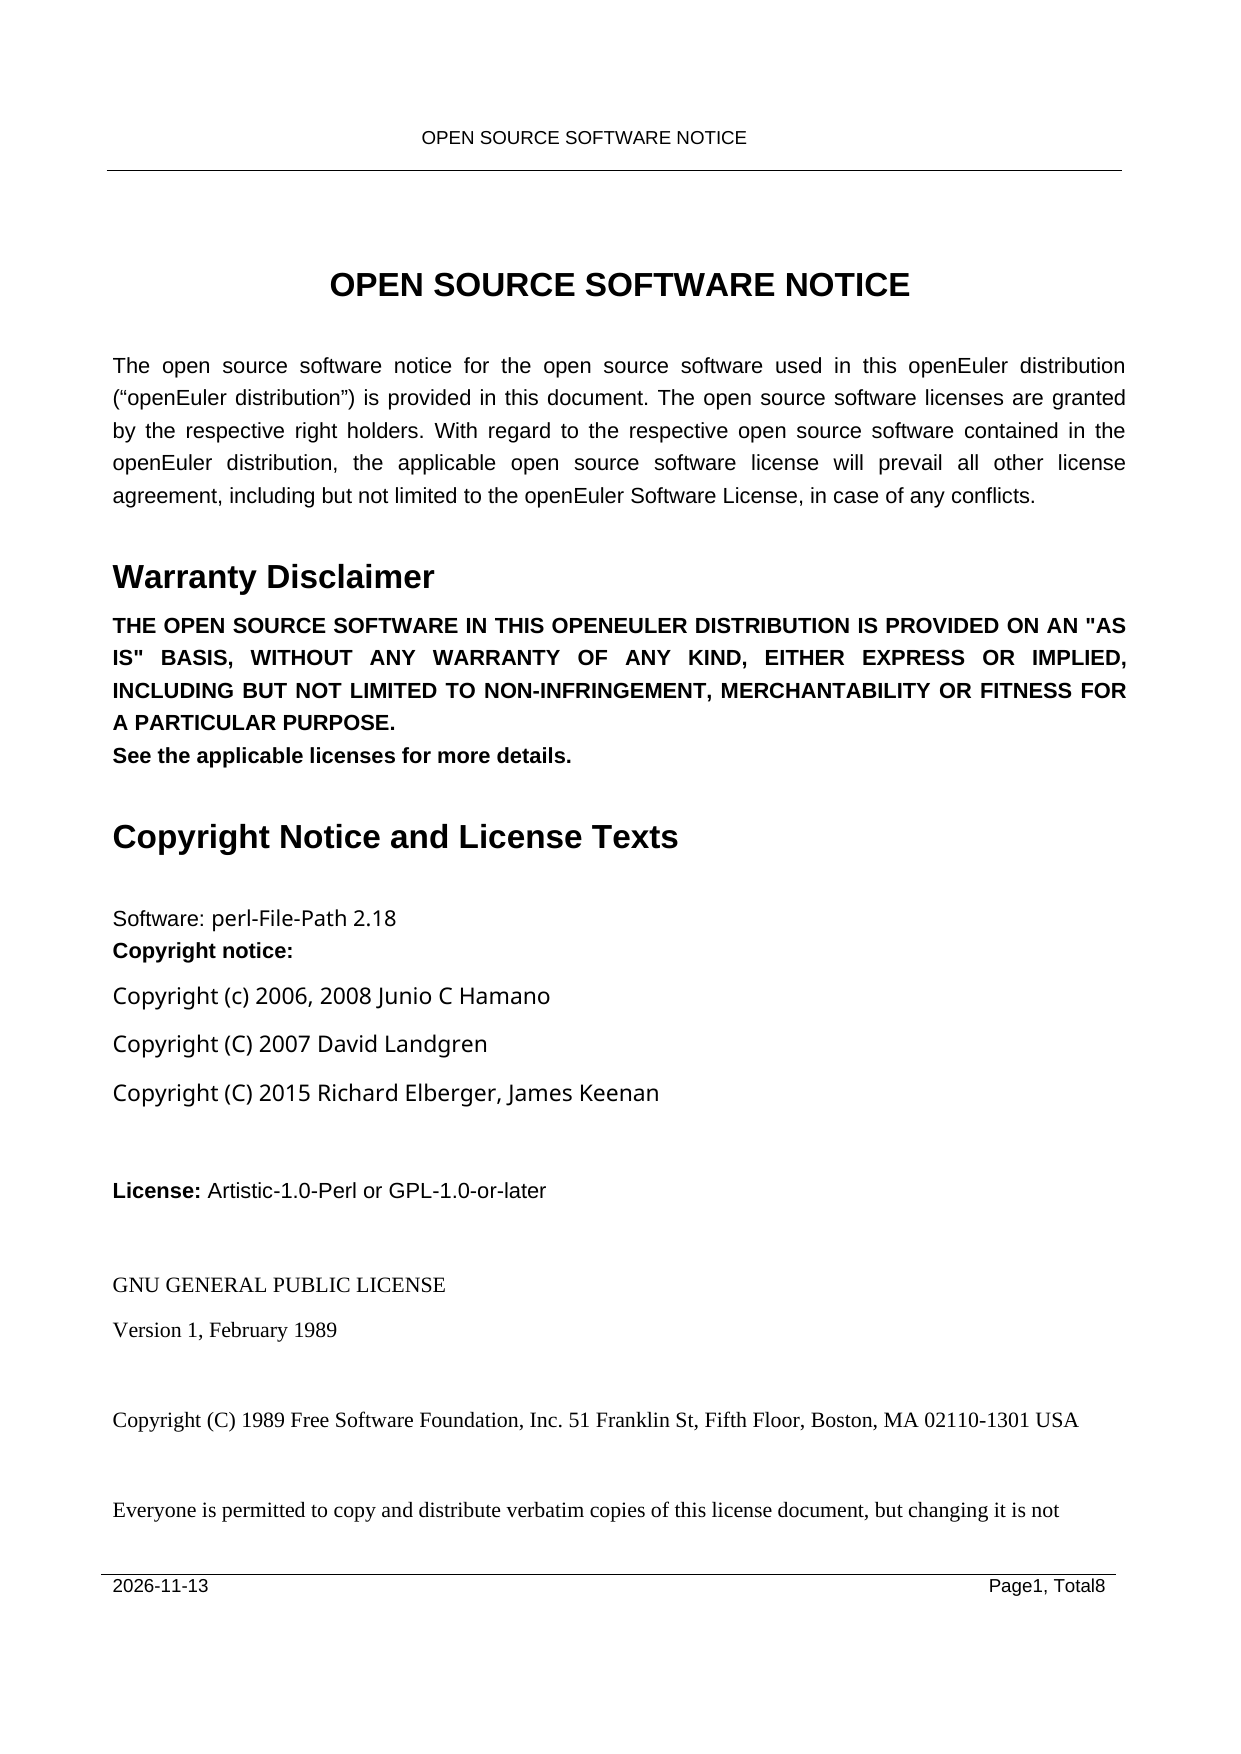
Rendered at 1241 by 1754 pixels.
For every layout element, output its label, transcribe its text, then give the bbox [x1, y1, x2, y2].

text Warranty Disclaimer [112, 544, 1128, 609]
text Copyright Notice and License Texts [112, 804, 1128, 869]
text THE OPEN SOURCE SOFTWARE IN THIS OPENEULER DISTRIBUTION IS PROVIDED ON AN "AS IS" BASIS, WITHOUT ANY WARRANTY OF ANY KIND, EITHER EXPRESS OR IMPLIED, INCLUDING BUT NOT LIMITED TO NON-INFRINGEMENT, MERCHANTABILITY OR FITNESS FOR A PARTICULAR PURPOSE. See the applicable licenses for more details. [112, 609, 1128, 771]
text GNU GENERAL PUBLIC LICENSE [112, 1219, 1128, 1300]
text OPEN SOURCE SOFTWARE NOTICE [112, 251, 1128, 316]
text Copyright (C) 1989 Free Software Foundation, Inc. 51 Franklin St, Fifth Floor, Boston, MA 02110-1301 USA [112, 1403, 1128, 1436]
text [112, 1493, 1128, 1526]
text The open source software notice for the open source software used in this openEuler distribution (“openEuler distribution”) is provided in this document. The open source software licenses are granted by the respective right holders. With regard to the respective open source software contained in the openEuler distribution, the applicable open source software license will prevail all other license agreement, including but not limited to the openEuler Software License, in case of any conflicts. [112, 349, 1128, 511]
text Version 1, February 1989 [112, 1313, 1128, 1346]
text Copyright notice: [112, 934, 1128, 966]
text License: Artistic-1.0-Perl or GPL-1.0-or-later [112, 1174, 1128, 1207]
text Copyright (c) 2006, 2008 Junio C Hamano Copyright (C) 2007 David Landgren Copyright (C) 2015 Richard Elberger, James Keenan [112, 979, 1128, 1158]
text Software: perl-File-Path 2.18 [112, 901, 1128, 934]
